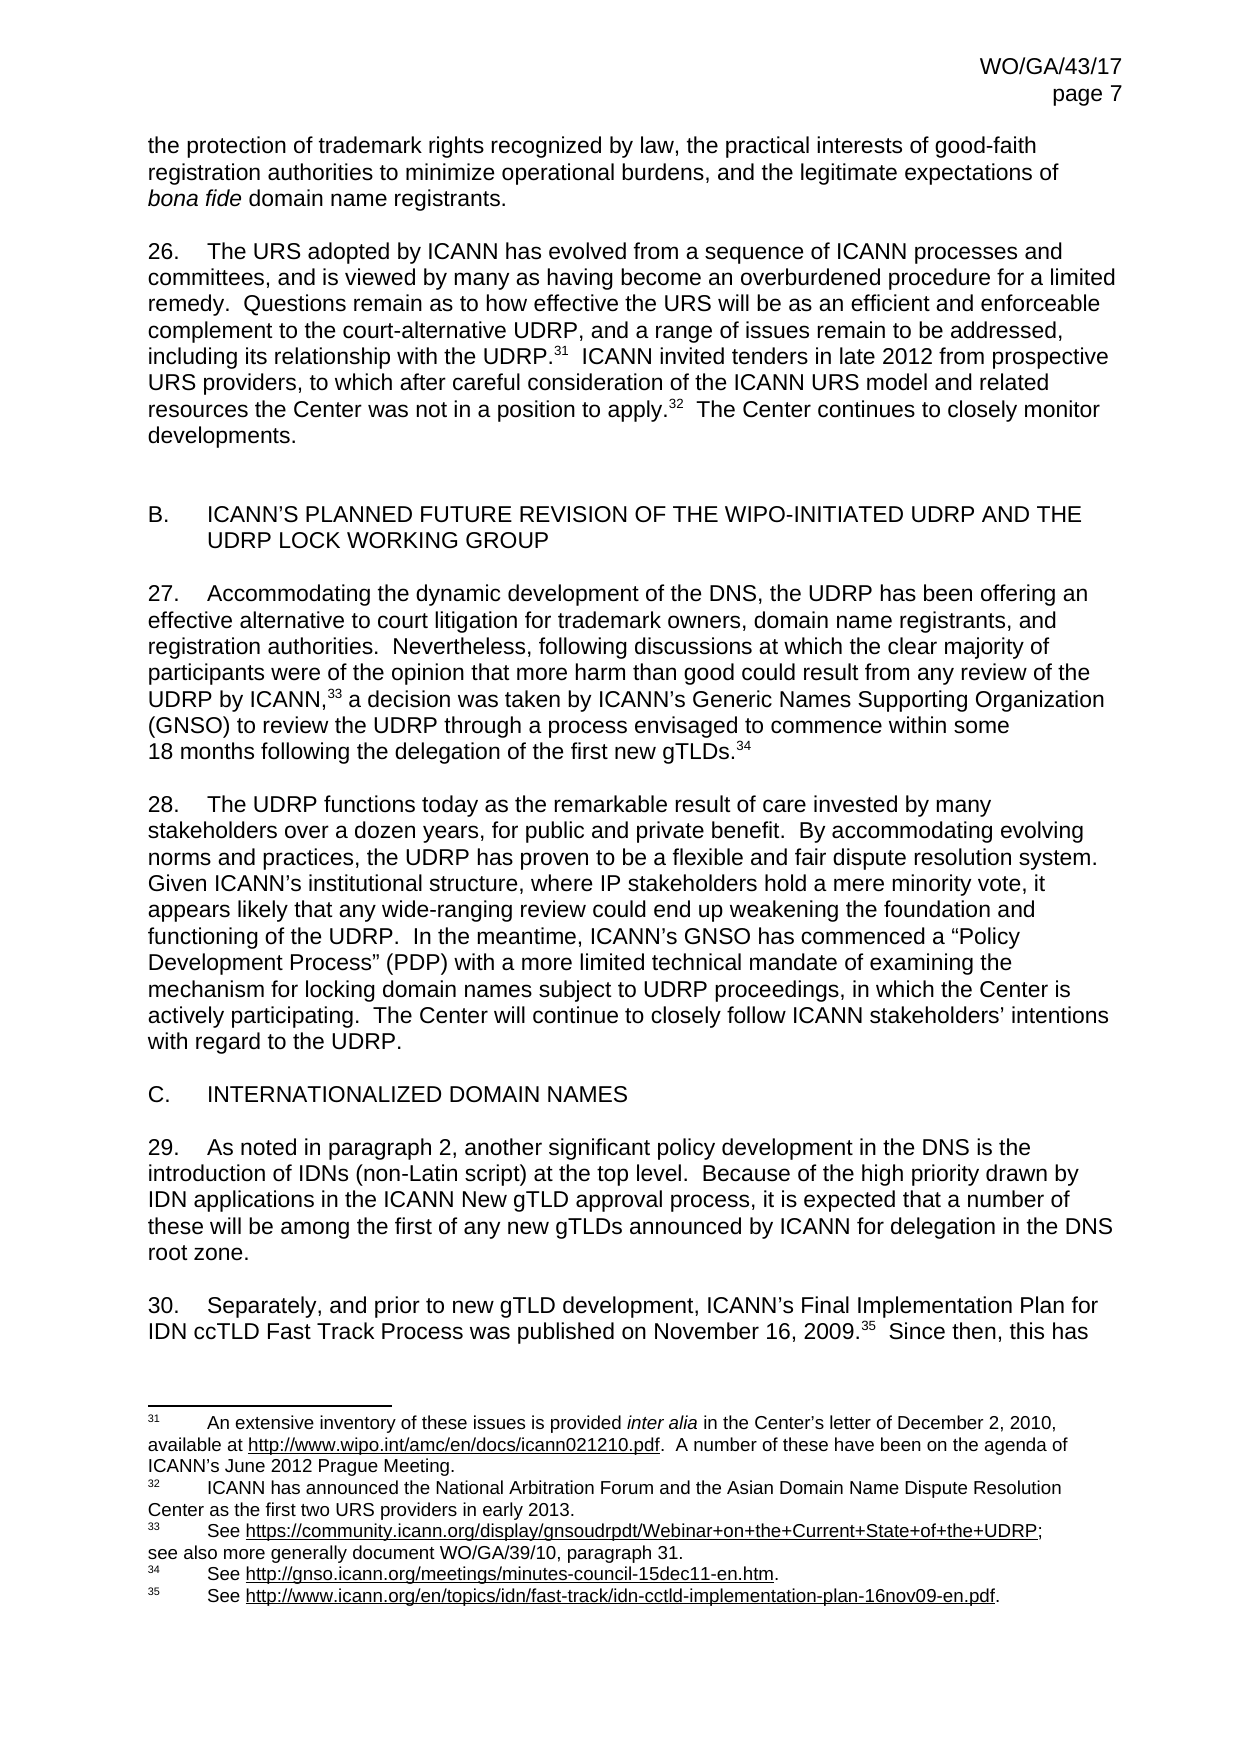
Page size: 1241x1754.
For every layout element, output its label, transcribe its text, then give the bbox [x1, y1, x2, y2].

text 29. As noted in paragraph 2, another significant policy development in the DNS is the introduction of IDNs (non-Latin script) at the top level. Because of the high priority drawn by IDN applications in the ICANN New gTLD approval process, it is expected that a number of these will be among the first of any new gTLDs announced by ICANN for delegation in the DNS root zone. [148, 1134, 1122, 1265]
text C. INTERNATIONALIZED DOMAIN NAMES [148, 1081, 1122, 1107]
text 28. The UDRP functions today as the remarkable result of care invested by many stakeholders over a dozen years, for public and private benefit. By accommodating evolving norms and practices, the UDRP has proven to be a flexible and fair dispute resolution system. Given ’s institutional structure, where IP stakeholders hold a mere minority vote, it appears likely that any wide-ranging review could end up weakening the foundation and functioning of the UDRP. In the meantime, ICANN’s GNSO has commenced a “Policy Development Process” (PDP) with a more limited technical mandate of examining the mechanism for locking domain names subject to UDRP proceedings, in which the Center is actively participating. The Center will continue to closely follow ICANN stakeholders’ intentions with regard to the UDRP. [148, 791, 1122, 1054]
text 27. Accommodating the dynamic development of the DNS, the UDRP has been offering an effective alternative to court litigation for trademark owners, domain name registrants, and registration authorities. Nevertheless, following discussions at which the clear majority of participants were of the opinion that more harm than good could result from any review of the UDRP by ICANN, a decision was taken by ICANN’s Generic Names Supporting Organization (GNSO) to review the UDRP through a process envisaged to commence within some 18 months following the delegation of the first new gTLDs. [148, 580, 1122, 765]
text 25. While importantly the UDRP remains available as a curative tool for new gTLD disputes involving the considered transfer of a disputed domain name to the trademark owner, ICANN has introduced what is intended to be a lighter second-level RPM for appropriate cases. The Center for its part communicated to ICANN in April 2009 a discussion draft of an “Expedited (Domain Name) Suspension Mechanism”, and has made subsequent proposals for a streamlined mechanism based on this model at the ICANN Prague and Toronto Meetings in 2012. Such proposals took account of the need to strike a reasonable balance between the protection of trademark rights recognized by law, the practical interests of good-faith registration authorities to minimize operational burdens, and the legitimate expectations of bona fide domain name registrants. [148, 132, 1122, 211]
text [148, 1292, 1122, 1344]
text 26. The URS adopted by ICANN has evolved from a sequence of ICANN processes and committees, and is viewed by many as having become an overburdened procedure for a limited remedy. Questions remain as to how effective the URS will be as an efficient and enforceable complement to the court-alternative UDRP, and a range of issues remain to be addressed, including its relationship with the UDRP. ICANN invited tenders in late 2012 from prospective URS providers, to which after careful consideration of the ICANN URS model and related resources the Center was not in a position to apply. The Center continues to closely monitor developments. [148, 238, 1122, 448]
subtitle B. ICANN’S PLANNED FUTURE REVISION OF THE WIPO-INITIATED UDRP AND THE UDRP LOCK WORKING GROUP [148, 501, 1122, 554]
